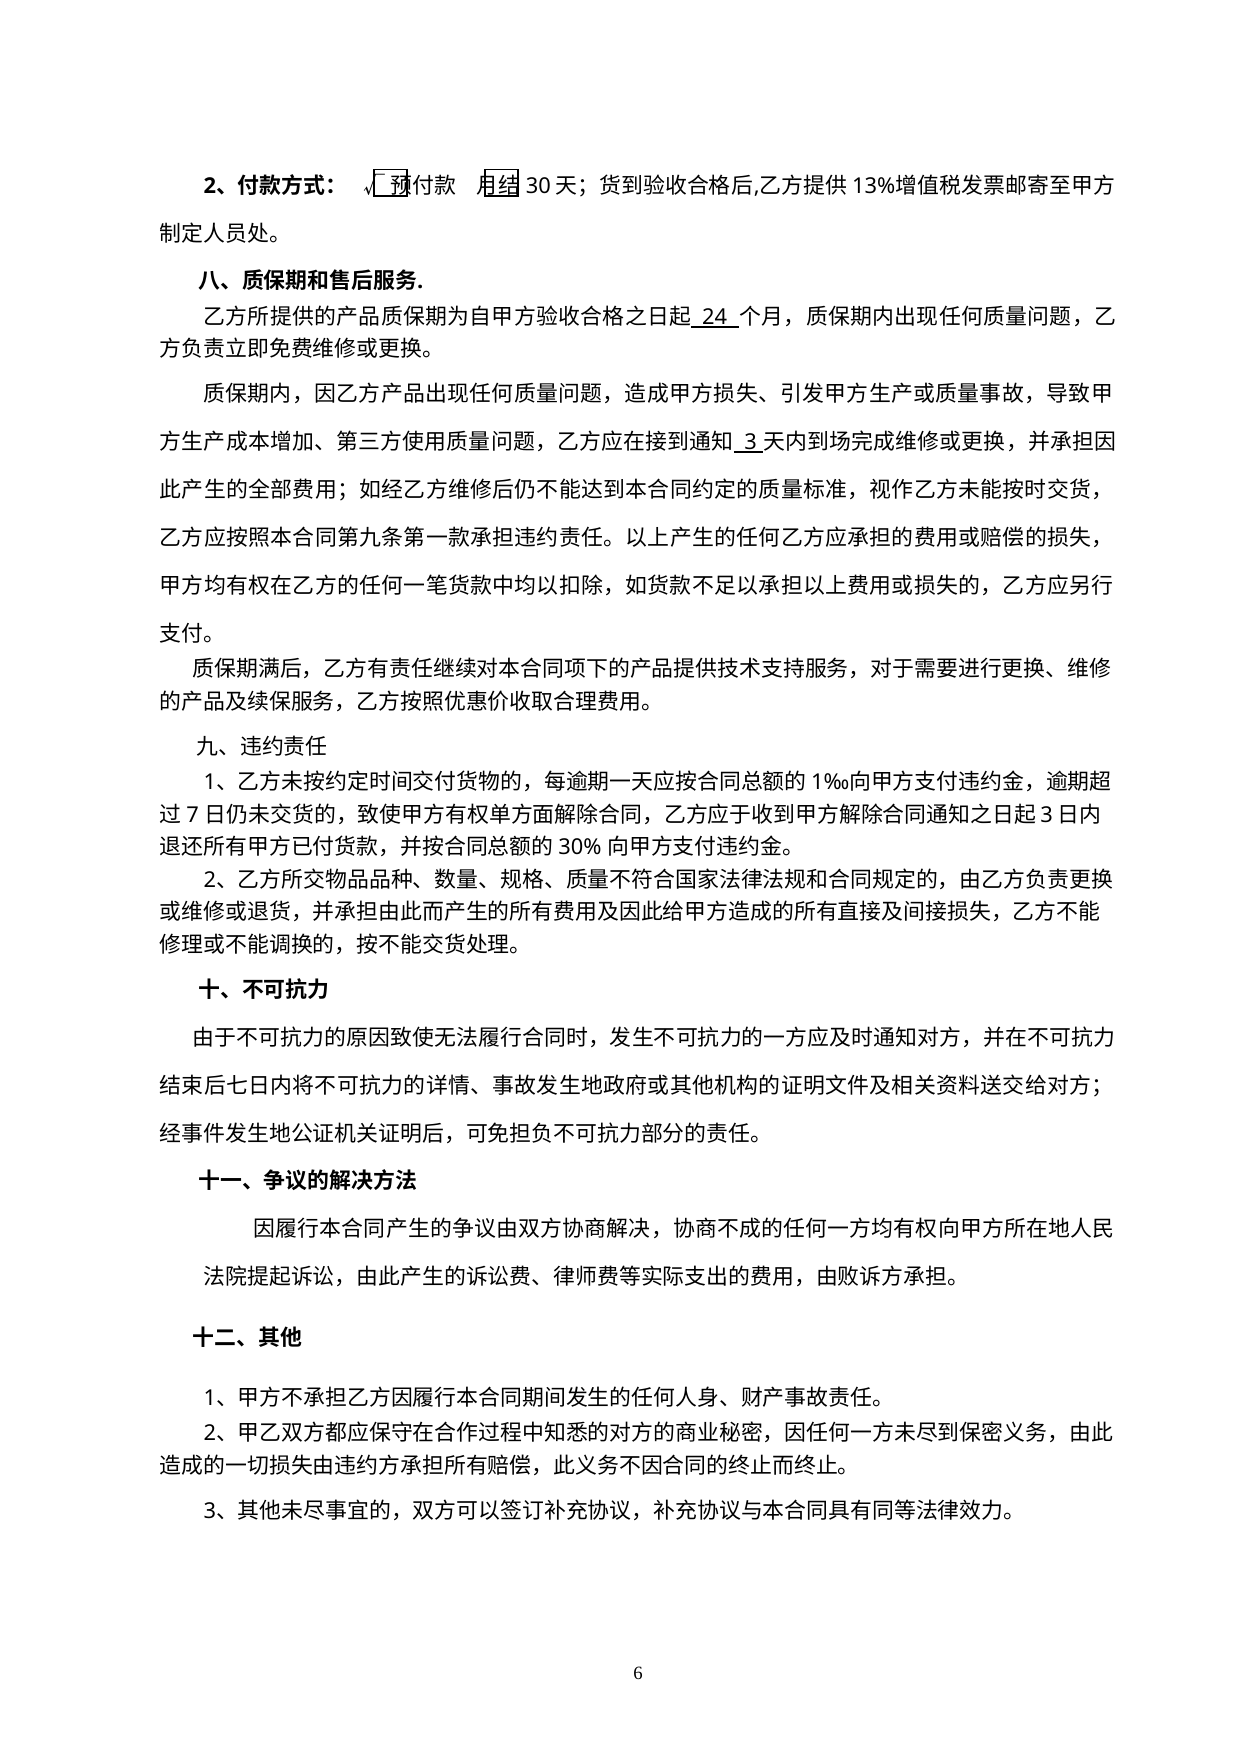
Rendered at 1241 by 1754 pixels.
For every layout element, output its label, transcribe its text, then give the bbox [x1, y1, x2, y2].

text 十一、争议的解决方法 [159, 1151, 1116, 1198]
text 由于不可抗力的原因致使无法履行合同时，发生不可抗力的一方应及时通知对方，并在不可抗力结束后七日内将不可抗力的详情、事故发生地政府或其他机构的证明文件及相关资料送交给对方；经事件发生地公证机关证明后，可免担负不可抗力部分的责任。 [159, 1007, 1116, 1151]
text 质保期满后，乙方有责任继续对本合同项下的产品提供技术支持服务，对于需要进行更换、维修的产品及续保服务，乙方按照优惠价收取合理费用。 [159, 651, 1116, 716]
text 2、甲乙双方都应保守在合作过程中知悉的对方的商业秘密，因任何一方未尽到保密义务，由此造成的一切损失由违约方承担所有赔偿，此义务不因合同的终止而终止。 [159, 1415, 1116, 1480]
text 九、违约责任 [159, 716, 1116, 764]
text 乙方所提供的产品质保期为自甲方验收合格之日起 24 个月，质保期内出现任何质量问题，乙方负责立即免费维修或更换。 [159, 298, 1116, 363]
text 3、其他未尽事宜的，双方可以签订补充协议，补充协议与本合同具有同等法律效力。 [159, 1480, 1116, 1528]
text 十二、其他 [159, 1307, 1116, 1355]
text 因履行本合同产生的争议由双方协商解决，协商不成的任何一方均有权向甲方所在地人民法院提起诉讼，由此产生的诉讼费、律师费等实际支出的费用，由败诉方承担。 [203, 1198, 1116, 1294]
text 2、乙方所交物品品种、数量、规格、质量不符合国家法律法规和合同规定的，由乙方负责更换或维修或退货，并承担由此而产生的所有费用及因此给甲方造成的所有直接及间接损失，乙方不能修理或不能调换的，按不能交货处理。 [159, 861, 1116, 959]
text 2、付款方式： √ 预付款 月结30天；货到验收合格后,乙方提供13%增值税发票邮寄至甲方制定人员处。 [159, 155, 1116, 251]
text 十、不可抗力 [159, 959, 1116, 1007]
text 1、乙方未按约定时间交付货物的，每逾期一天应按合同总额的1‰向甲方支付违约金，逾期超过 7 日仍未交货的，致使甲方有权单方面解除合同，乙方应于收到甲方解除合同通知之日起3日内退还所有甲方已付货款，并按合同总额的 30% 向甲方支付违约金。 [159, 764, 1116, 861]
text 质保期内，因乙方产品出现任何质量问题，造成甲方损失、引发甲方生产或质量事故，导致甲方生产成本增加、第三方使用质量问题，乙方应在接到通知 3 天内到场完成维修或更换，并承担因此产生的全部费用；如经乙方维修后仍不能达到本合同约定的质量标准，视作乙方未能按时交货，乙方应按照本合同第九条第一款承担违约责任。以上产生的任何乙方应承担的费用或赔偿的损失，甲方均有权在乙方的任何一笔货款中均以扣除，如货款不足以承担以上费用或损失的，乙方应另行支付。 [159, 363, 1116, 651]
text 八、质保期和售后服务. [159, 251, 1116, 298]
text 1、甲方不承担乙方因履行本合同期间发生的任何人身、财产事故责任。 [159, 1367, 1116, 1415]
